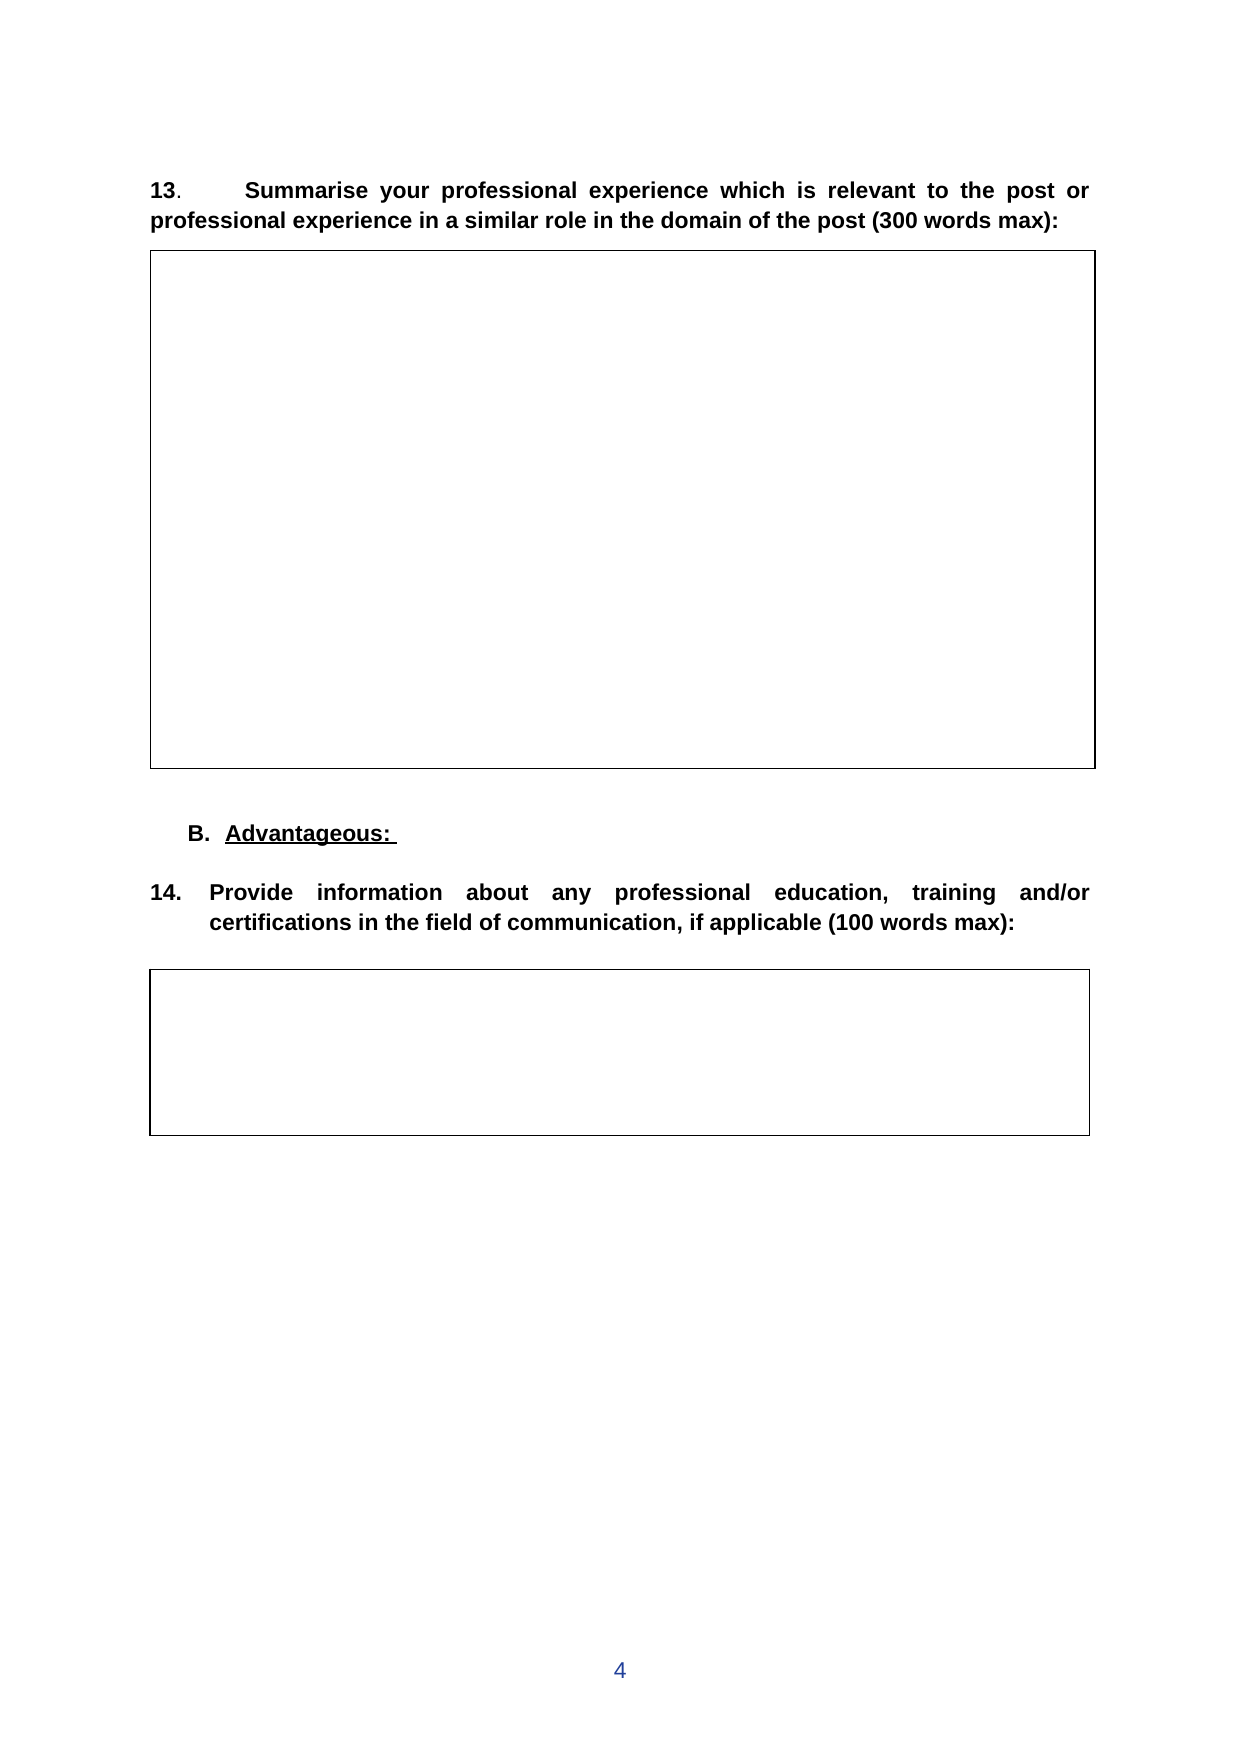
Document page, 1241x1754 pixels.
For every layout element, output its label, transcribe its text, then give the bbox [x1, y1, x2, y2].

table_header [151, 970, 1089, 1135]
subtitle 13. Summarise your professional experience which is relevant to the post or professional experience in a similar role in the domain of the post (300 words max): [150, 177, 1090, 234]
text 14. Provide information about any professional education, training and/or certifications in the field of communication, if applicable (100 words max): [150, 879, 1090, 935]
table_header [151, 251, 1094, 767]
list Advantageous: [187, 819, 1090, 846]
